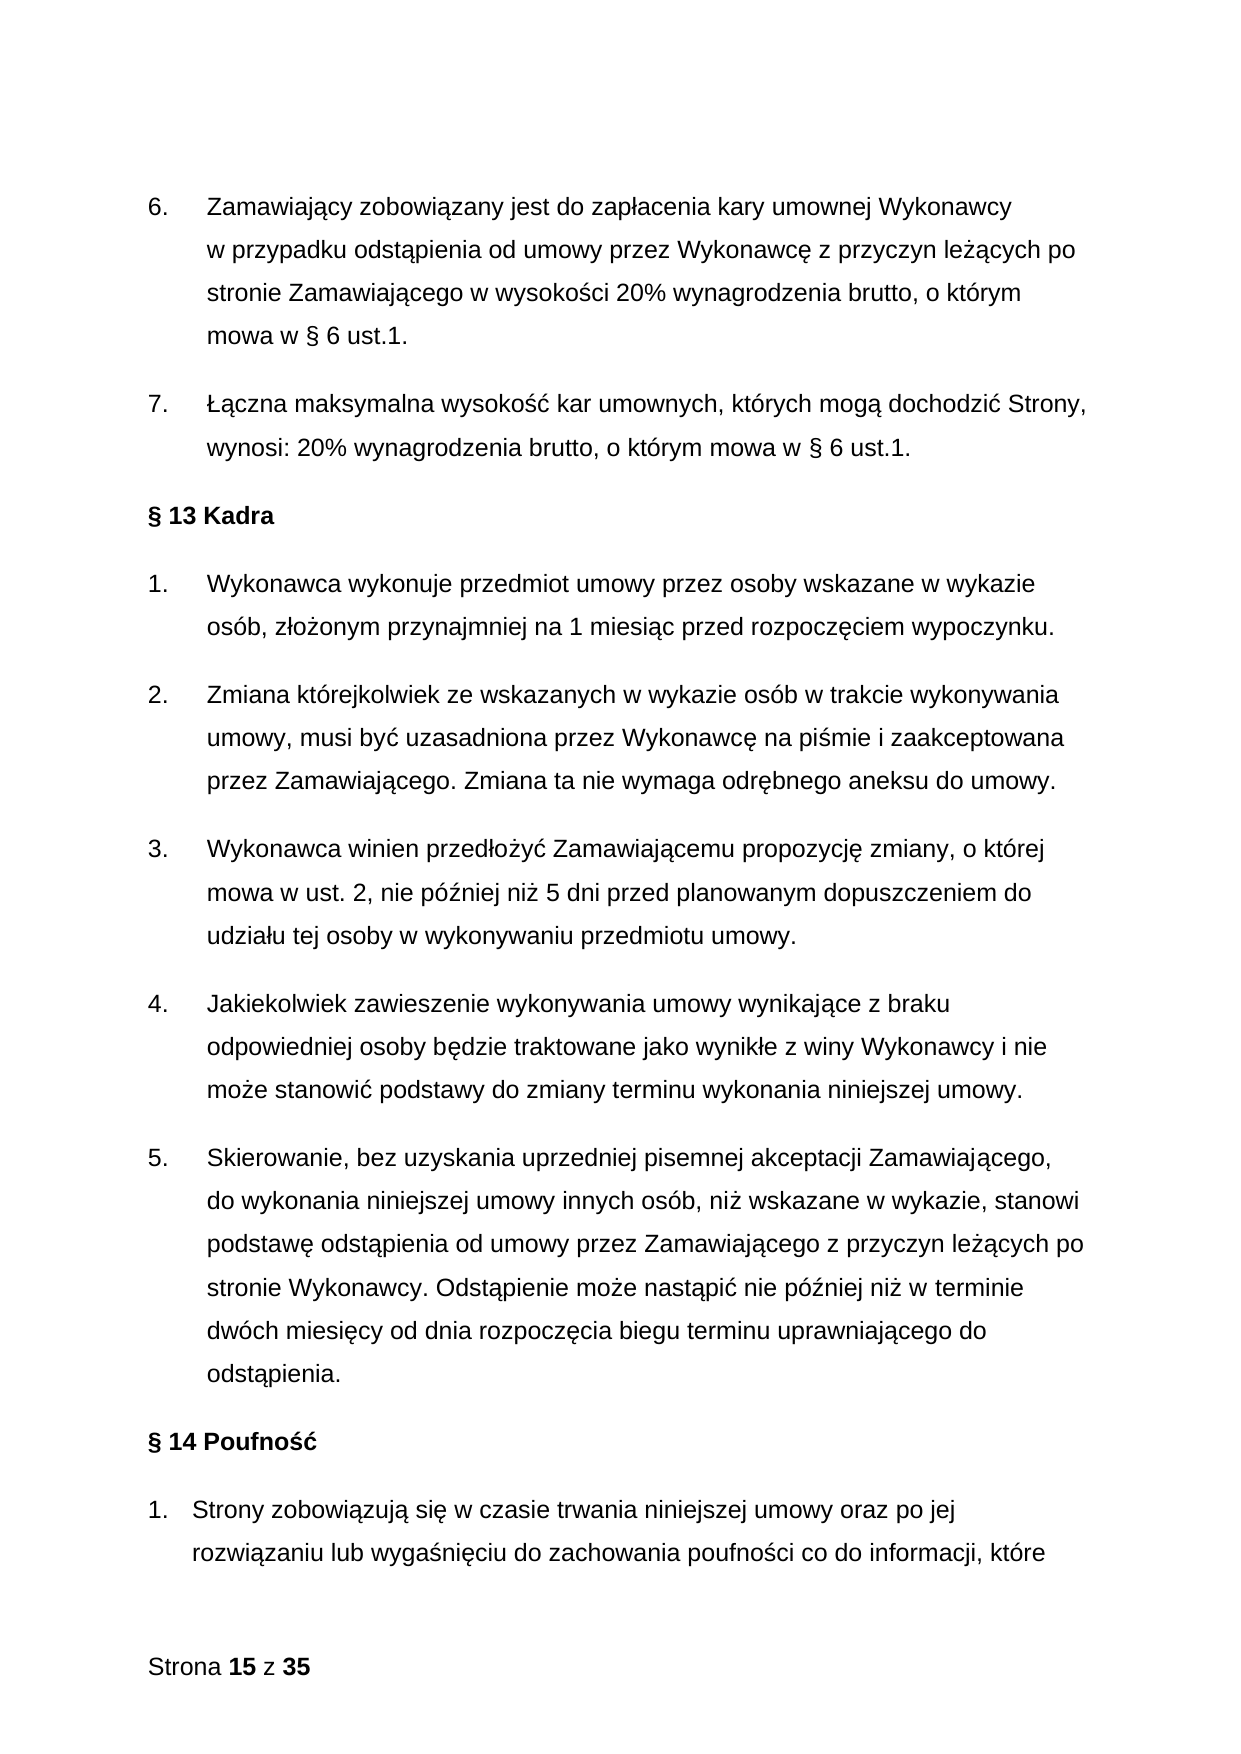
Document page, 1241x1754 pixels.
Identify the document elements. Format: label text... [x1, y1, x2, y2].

list Skierowanie, bez uzyskania uprzedniej pisemnej akceptacji Zamawiającego, do wykonania niniejszej umowy innych osób, niż wskazane w wykazie, stanowi podstawę odstąpienia od umowy przez Zamawiającego z przyczyn leżących po stronie Wykonawcy. Odstąpienie może nastąpić nie później niż w terminie dwóch miesięcy od dnia rozpoczęcia biegu terminu uprawniającego do odstąpienia. [148, 1143, 1093, 1388]
subtitle § 13 Kadra [148, 501, 1093, 529]
list Jakiekolwiek zawieszenie wykonywania umowy wynikające z braku odpowiedniej osoby będzie traktowane jako wynikłe z winy Wykonawcy i nie może stanowić podstawy do zmiany terminu wykonania niniejszej umowy. [148, 989, 1093, 1104]
list Zmiana którejkolwiek ze wskazanych w wykazie osób w trakcie wykonywania umowy, musi być uzasadniona przez Wykonawcę na piśmie i zaakceptowana przez Zamawiającego. Zmiana ta nie wymaga odrębnego aneksu do umowy. [148, 680, 1093, 795]
subtitle § 14 Poufność [148, 1427, 1093, 1456]
list Wykonawca wykonuje przedmiot umowy przez osoby wskazane w wykazie osób, złożonym przynajmniej na 1 miesiąc przed rozpoczęciem wypoczynku. [148, 569, 1093, 641]
list Zamawiający zobowiązany jest do zapłacenia kary umownej Wykonawcy w przypadku odstąpienia od umowy przez Wykonawcę z przyczyn leżących po stronie Zamawiającego w wysokości 20% wynagrodzenia brutto, o którym mowa w § 6 ust.1. [148, 192, 1093, 350]
list Wykonawca winien przedłożyć Zamawiającemu propozycję zmiany, o której mowa w ust. 2, nie później niż 5 dni przed planowanym dopuszczeniem do udziału tej osoby w wykonywaniu przedmiotu umowy. [148, 834, 1093, 949]
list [148, 1495, 1093, 1567]
list Łączna maksymalna wysokość kar umownych, których mogą dochodzić Strony, wynosi: 20% wynagrodzenia brutto, o którym mowa w § 6 ust.1. [148, 389, 1093, 461]
